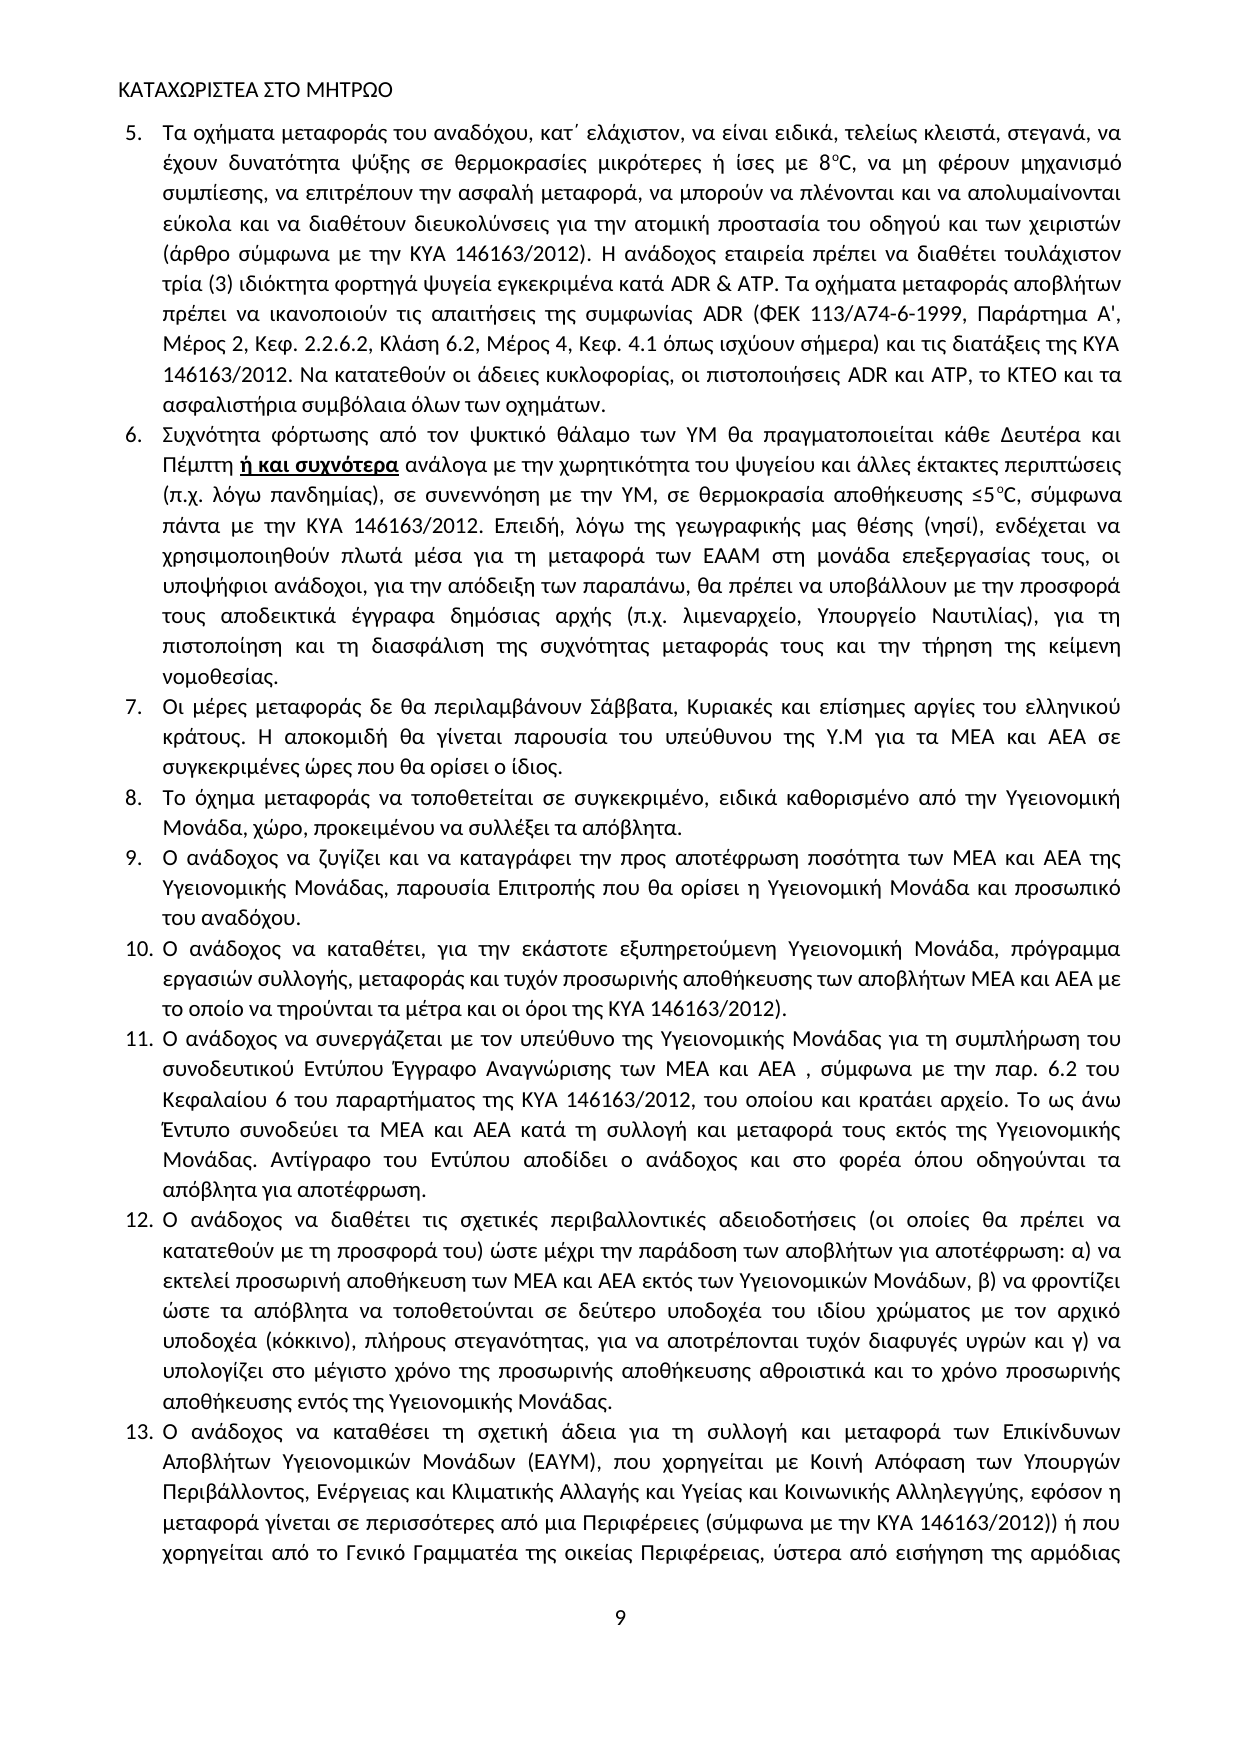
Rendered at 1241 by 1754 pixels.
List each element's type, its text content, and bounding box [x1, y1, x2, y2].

list Ο ανάδοχος να ζυγίζει και να καταγράφει την προς αποτέφρωση ποσότητα των ΜΕΑ και ΑΕΑ της Υγειονομικής Μονάδας, παρουσία Επιτροπής που θα ορίσει η Υγειονομική Μονάδα και προσωπικό του αναδόχου. [125, 843, 1122, 932]
list Συχνότητα φόρτωσης από τον ψυκτικό θάλαμο των ΥΜ θα πραγματοποιείται κάθε Δευτέρα και Πέμπτη ή και συχνότερα ανάλογα με την χωρητικότητα του ψυγείου και άλλες έκτακτες περιπτώσεις (π.χ. λόγω πανδημίας), σε συνεννόηση με την ΥΜ, σε θερμοκρασία αποθήκευσης ≤5οC, σύμφωνα πάντα με την ΚΥΑ 146163/2012. Επειδή, λόγω της γεωγραφικής μας θέσης (νησί), ενδέχεται να χρησιμοποιηθούν πλωτά μέσα για τη μεταφορά των ΕΑΑΜ στη μονάδα επεξεργασίας τους, οι υποψήφιοι ανάδοχοι, για την απόδειξη των παραπάνω, θα πρέπει να υποβάλλουν με την προσφορά τους αποδεικτικά έγγραφα δημόσιας αρχής (π.χ. λιμεναρχείο, Υπουργείο Ναυτιλίας), για τη πιστοποίηση και τη διασφάλιση της συχνότητας μεταφοράς τους και την τήρηση της κείμενη νομοθεσίας. [125, 420, 1122, 690]
list Ο ανάδοχος να καταθέτει, για την εκάστοτε εξυπηρετούμενη Υγειονομική Μονάδα, πρόγραμμα εργασιών συλλογής, μεταφοράς και τυχόν προσωρινής αποθήκευσης των αποβλήτων ΜΕΑ και ΑΕΑ με το οποίο να τηρούνται τα μέτρα και οι όροι της ΚΥΑ 146163/2012). [125, 934, 1122, 1022]
list Οι μέρες μεταφοράς δε θα περιλαμβάνουν Σάββατα, Κυριακές και επίσημες αργίες του ελληνικού κράτους. Η αποκομιδή θα γίνεται παρουσία του υπεύθυνου της Υ.Μ για τα ΜΕΑ και ΑΕΑ σε συγκεκριμένες ώρες που θα ορίσει ο ίδιος. [125, 692, 1122, 781]
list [125, 1417, 1122, 1566]
list Ο ανάδοχος να συνεργάζεται με τον υπεύθυνο της Υγειονομικής Μονάδας για τη συμπλήρωση του συνοδευτικού Εντύπου Έγγραφο Αναγνώρισης των ΜΕΑ και ΑΕΑ , σύμφωνα με την παρ. 6.2 του Κεφαλαίου 6 του παραρτήματος της ΚΥΑ 146163/2012, του οποίου και κρατάει αρχείο. Το ως άνω Έντυπο συνοδεύει τα ΜΕΑ και ΑΕΑ κατά τη συλλογή και μεταφορά τους εκτός της Υγειονομικής Μονάδας. Αντίγραφο του Εντύπου αποδίδει ο ανάδοχος και στο φορέα όπου οδηγούνται τα απόβλητα για αποτέφρωση. [125, 1024, 1122, 1203]
list Το όχημα μεταφοράς να τοποθετείται σε συγκεκριμένο, ειδικά καθορισμένο από την Υγειονομική Μονάδα, χώρο, προκειμένου να συλλέξει τα απόβλητα. [125, 783, 1122, 841]
list Τα οχήματα μεταφοράς του αναδόχου, κατ΄ ελάχιστον, να είναι ειδικά, τελείως κλειστά, στεγανά, να έχουν δυνατότητα ψύξης σε θερμοκρασίες μικρότερες ή ίσες με 8οC, να μη φέρουν μηχανισμό συμπίεσης, να επιτρέπουν την ασφαλή μεταφορά, να μπορούν να πλένονται και να απολυμαίνονται εύκολα και να διαθέτουν διευκολύνσεις για την ατομική προστασία του οδηγού και των χειριστών (άρθρο σύμφωνα με την ΚΥΑ 146163/2012). Η ανάδοχος εταιρεία πρέπει να διαθέτει τουλάχιστον τρία (3) ιδιόκτητα φορτηγά ψυγεία εγκεκριμένα κατά ADR & ATP. Τα οχήματα μεταφοράς αποβλήτων πρέπει να ικανοποιούν τις απαιτήσεις της συμφωνίας ADR (ΦΕΚ 113/Α74-6-1999, Παράρτημα Α', Μέρος 2, Κεφ. 2.2.6.2, Κλάση 6.2, Μέρος 4, Κεφ. 4.1 όπως ισχύουν σήμερα) και τις διατάξεις της ΚΥΑ 146163/2012. Να κατατεθούν οι άδειες κυκλοφορίας, οι πιστοποιήσεις ADR και ATP, το ΚΤΕΟ και τα ασφαλιστήρια συμβόλαια όλων των οχημάτων. [125, 118, 1122, 418]
list Ο ανάδοχος να διαθέτει τις σχετικές περιβαλλοντικές αδειοδοτήσεις (οι οποίες θα πρέπει να κατατεθούν με τη προσφορά του) ώστε μέχρι την παράδοση των αποβλήτων για αποτέφρωση: α) να εκτελεί προσωρινή αποθήκευση των ΜΕΑ και ΑΕΑ εκτός των Υγειονομικών Μονάδων, β) να φροντίζει ώστε τα απόβλητα να τοποθετούνται σε δεύτερο υποδοχέα του ιδίου χρώματος με τον αρχικό υποδοχέα (κόκκινο), πλήρους στεγανότητας, για να αποτρέπονται τυχόν διαφυγές υγρών και γ) να υπολογίζει στο μέγιστο χρόνο της προσωρινής αποθήκευσης αθροιστικά και το χρόνο προσωρινής αποθήκευσης εντός της Υγειονομικής Μονάδας. [125, 1206, 1122, 1415]
